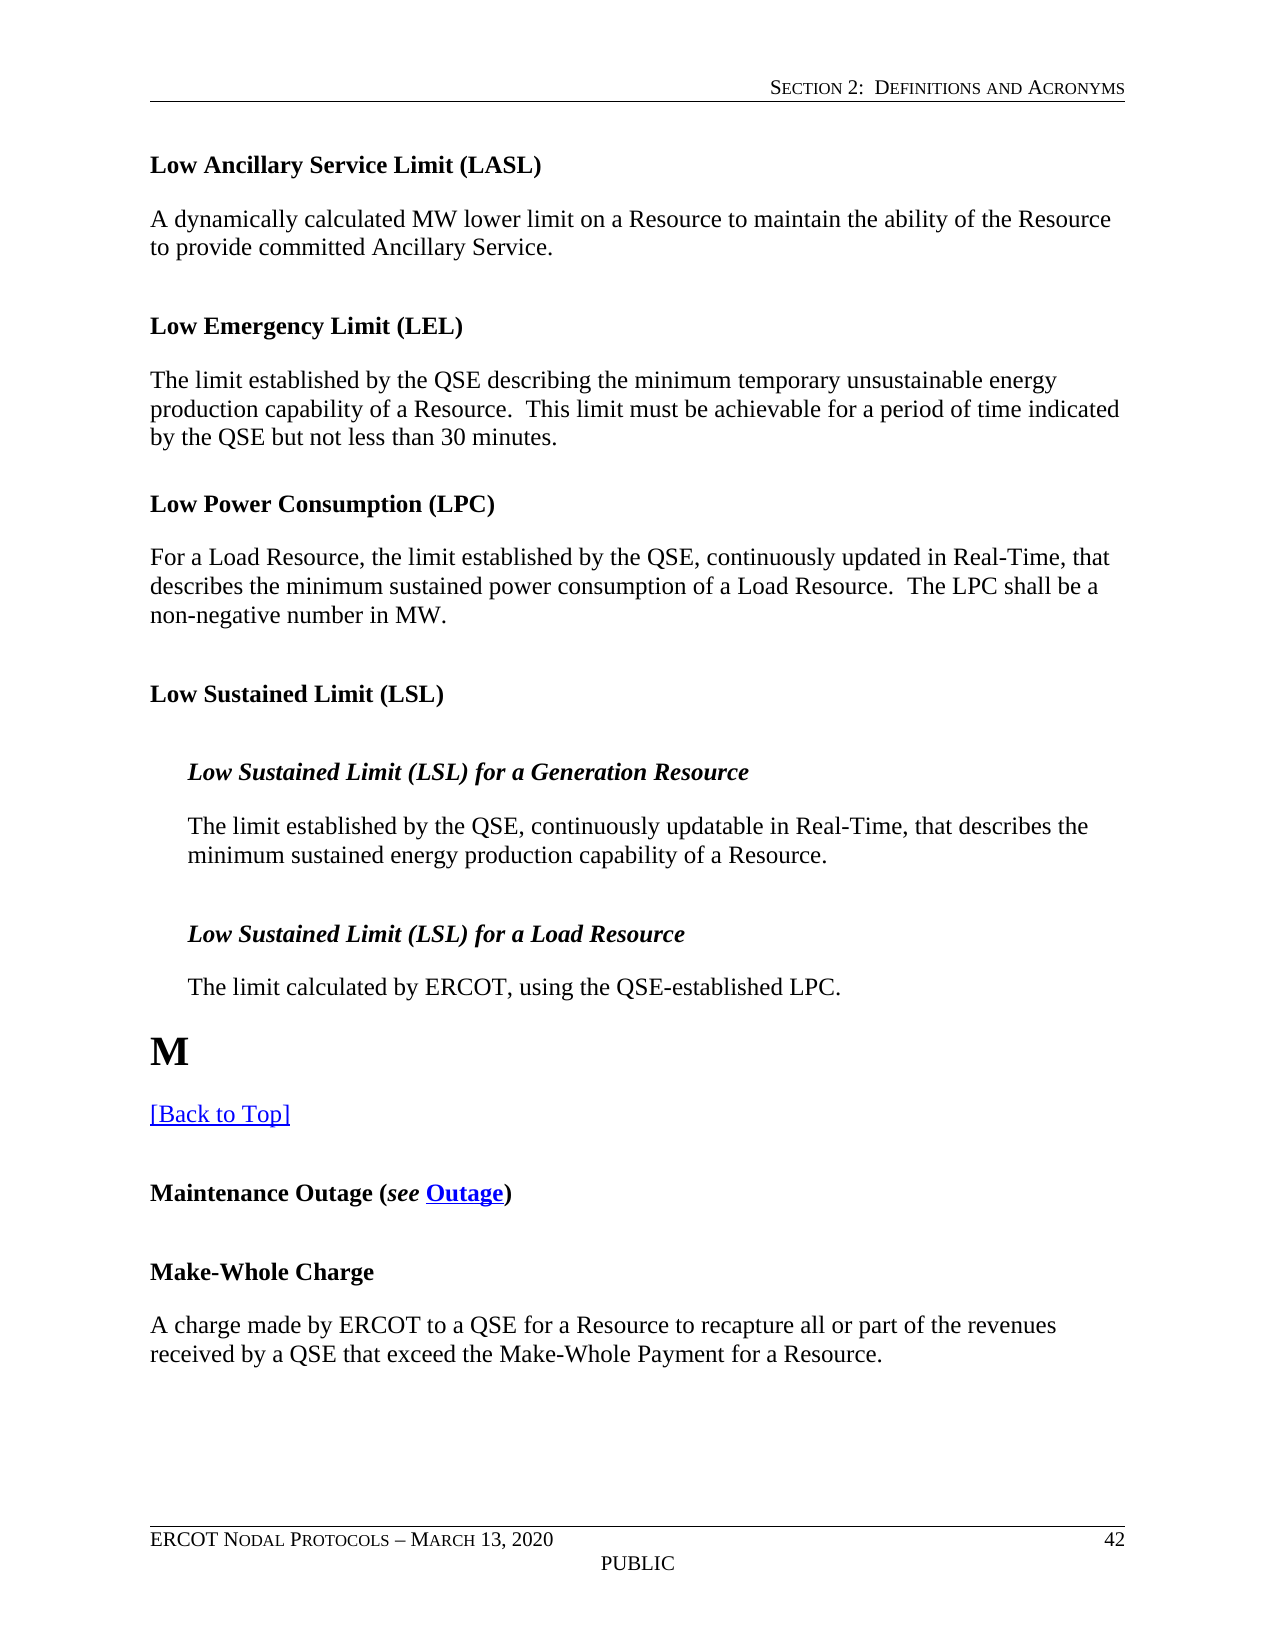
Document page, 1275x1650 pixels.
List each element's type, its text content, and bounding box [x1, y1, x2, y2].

text The limit established by the QSE describing the minimum temporary unsustainable energy production capability of a Resource. This limit must be achievable for a period of time indicated by the QSE but not less than 30 minutes. [150, 365, 1125, 451]
text Low Ancillary Service Limit (LASL) [150, 150, 1125, 179]
text For a Load Resource, the limit established by the QSE, continuously updated in Real-Time, that describes the minimum sustained power consumption of a Load Resource. The LPC shall be a non-negative number in MW. [150, 542, 1125, 629]
text Low Sustained Limit (LSL) [150, 679, 1125, 707]
list [Back to Top] [150, 1099, 1125, 1128]
text Low Sustained Limit (LSL) for a Generation Resource [187, 757, 1125, 786]
text Make-Whole Charge [150, 1257, 1125, 1285]
text A dynamically calculated MW lower limit on a Resource to maintain the ability of the Resource to provide committed Ancillary Service. [150, 204, 1125, 261]
text M [150, 1026, 1125, 1074]
text The limit calculated by ERCOT, using the QSE-established LPC. [187, 972, 1125, 1001]
text Low Power Consumption (LPC) [150, 489, 1125, 517]
text Low Sustained Limit (LSL) for a Load Resource [187, 919, 1125, 947]
text Maintenance Outage (see Outage) [150, 1178, 1125, 1207]
text The limit established by the QSE, continuously updatable in Real-Time, that describes the minimum sustained energy production capability of a Resource. [187, 811, 1125, 869]
text Low Emergency Limit (LEL) [150, 311, 1125, 340]
text A charge made by ERCOT to a QSE for a Resource to recapture all or part of the revenues received by a QSE that exceed the Make-Whole Payment for a Resource. [150, 1310, 1097, 1368]
